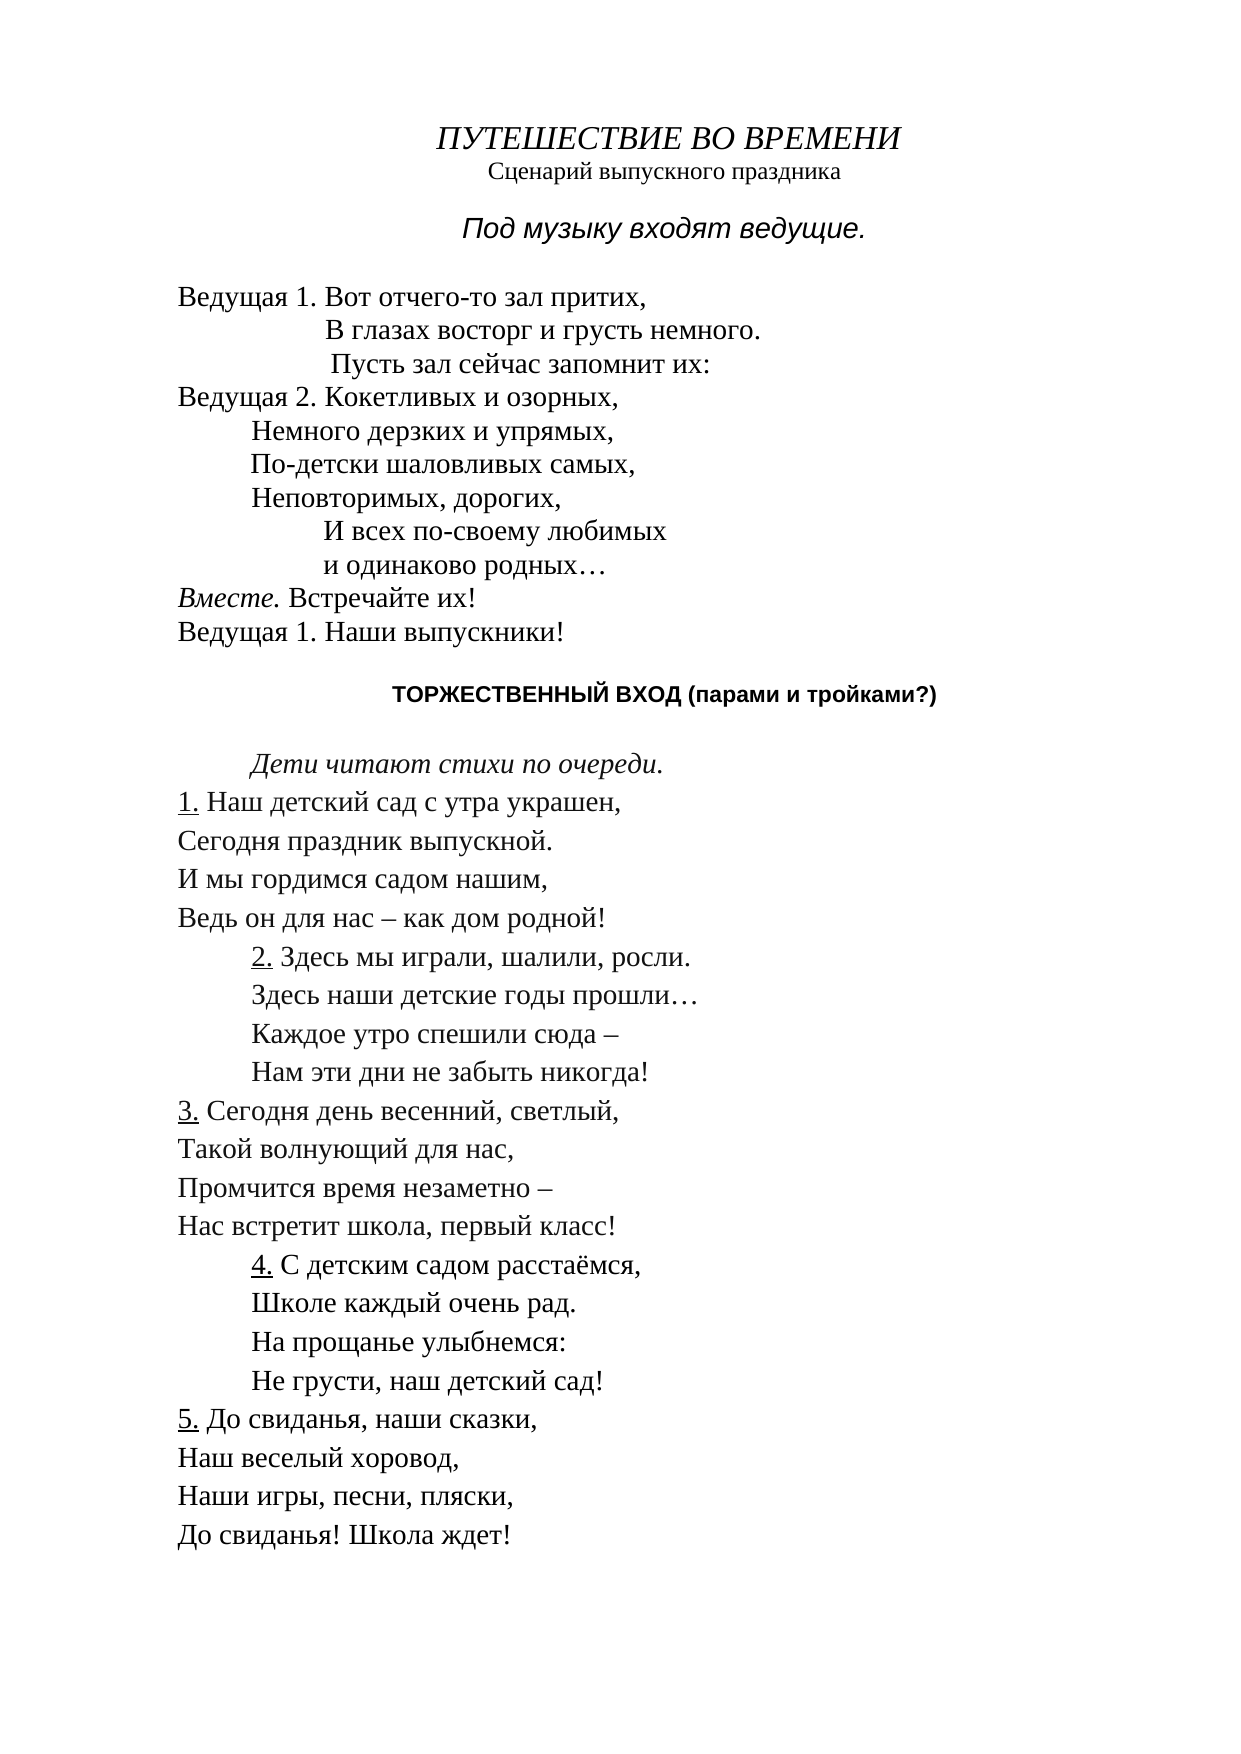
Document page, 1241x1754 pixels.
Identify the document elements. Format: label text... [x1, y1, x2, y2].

text Школе каждый очень рад. [177, 1286, 1152, 1319]
text Ведущая 1. Наши выпускники! [177, 614, 1152, 648]
text Неповторимых, дорогих, И всех по-своему любимых [177, 480, 1152, 547]
text Здесь наши детские годы прошли… [177, 977, 1152, 1011]
text 3. Сегодня день весенний, светлый, [177, 1093, 1152, 1126]
text Вместе. Встречайте их! [177, 581, 1152, 614]
text 4. С детским садом расстаёмся, [177, 1247, 1152, 1281]
text Каждое утро спешили сюда – [177, 1016, 1152, 1049]
text Дети читают стихи по очереди. [177, 746, 1152, 779]
text Ведущая 1. Вот отчего-то зал притих, В глазах восторг и грусть немного. Пусть зал сейчас запомнит их: Ведущая 2. Кокетливых и озорных, Немного дерзких и упрямых, По-детски шаловливых самых, [177, 279, 1152, 480]
text ПУТЕШЕСТВИЕ ВО ВРЕМЕНИ [177, 118, 1152, 156]
text Под музыку входят ведущие. [177, 212, 1152, 245]
text Нам эти дни не забыть никогда! [177, 1054, 1152, 1088]
text 1. Наш детский сад с утра украшен, [177, 784, 1152, 818]
text Сегодня праздник выпускной. [177, 823, 1152, 857]
text На прощанье улыбнемся: [177, 1324, 1152, 1358]
text И мы гордимся садом нашим, [177, 862, 1152, 895]
text 2. Здесь мы играли, шалили, росли. [177, 939, 1152, 972]
text Не грусти, наш детский сад! 5. До свиданья, наши сказки, Наш веселый хоровод, Наши игры, песни, пляски, До свиданья! Школа ждет! [177, 1363, 1152, 1550]
text Промчится время незаметно – [177, 1170, 1152, 1203]
text Нас встретит школа, первый класс! [177, 1208, 1152, 1242]
text и одинаково родных… [177, 547, 1152, 581]
text Ведь он для нас – как дом родной! [177, 900, 1152, 934]
text Такой волнующий для нас, [177, 1131, 1152, 1165]
text Сценарий выпускного праздника [177, 156, 1152, 185]
text ТОРЖЕСТВЕННЫЙ ВХОД (парами и тройками?) [177, 681, 1152, 707]
